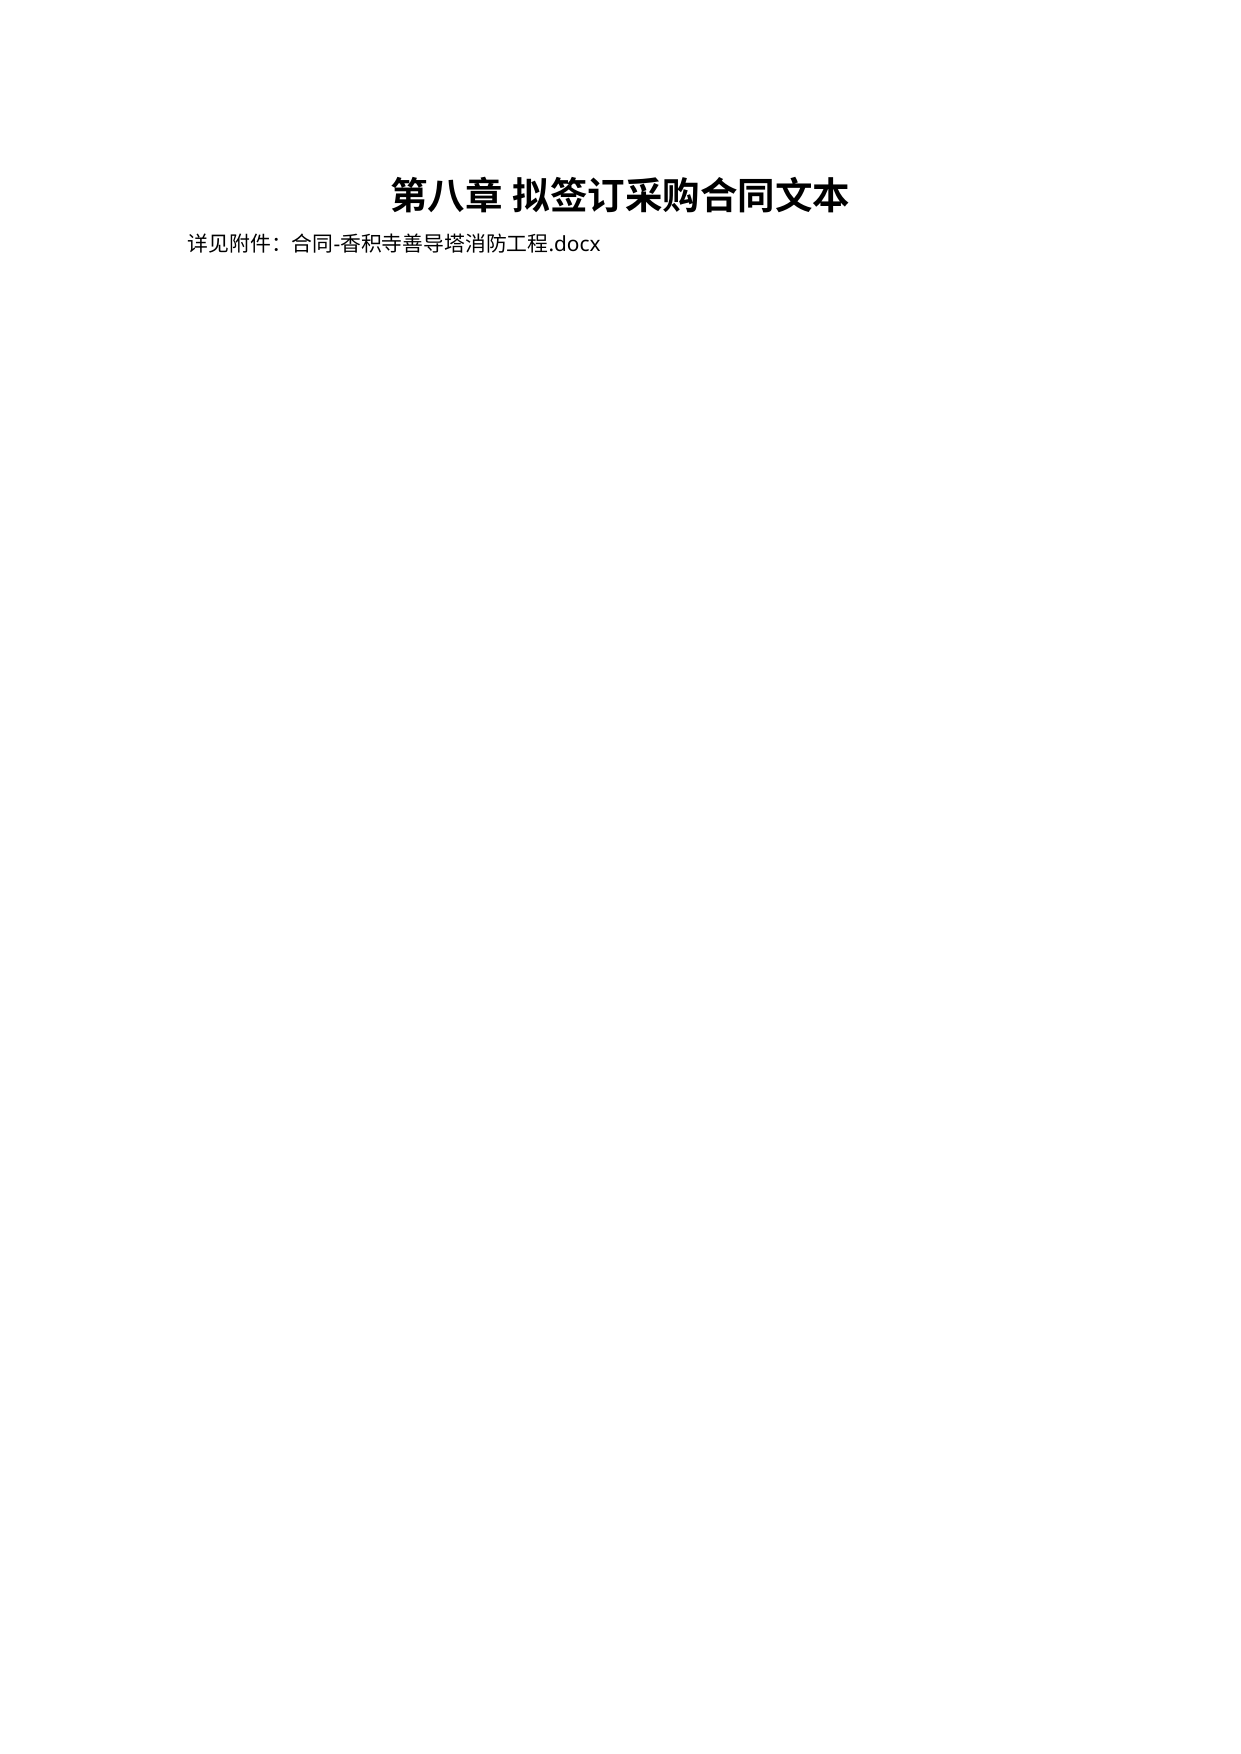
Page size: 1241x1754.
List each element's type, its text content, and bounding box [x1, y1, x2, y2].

text 详见附件：合同-香积寺善导塔消防工程.docx [187, 227, 1053, 259]
text 第八章 拟签订采购合同文本 [187, 162, 1053, 227]
